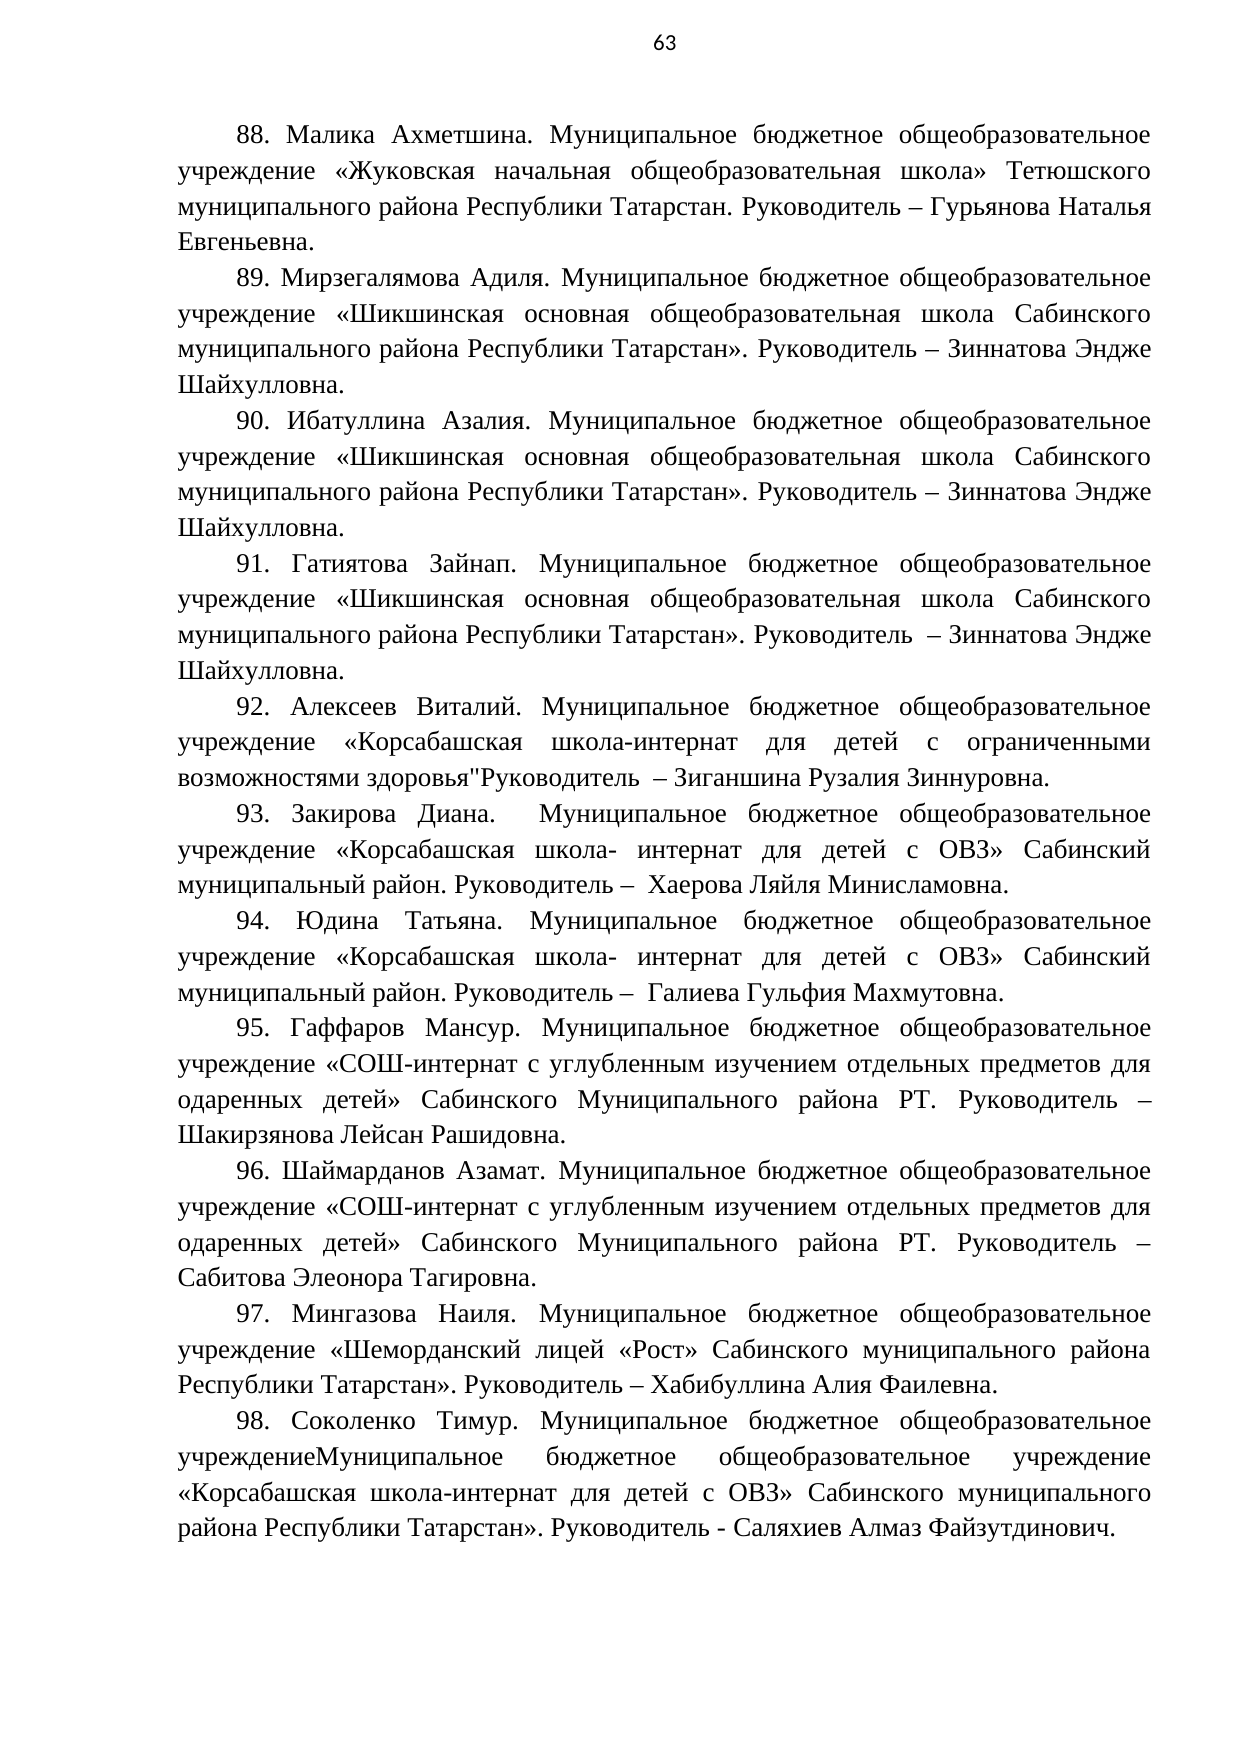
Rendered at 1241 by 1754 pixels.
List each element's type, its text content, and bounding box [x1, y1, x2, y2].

text 92. Алексеев Виталий. Муниципальное бюджетное общеобразовательное учреждение «Корсабашская школа-интернат для детей с ограниченными возможностями здоровья"Руководитель – Зиганшина Рузалия Зиннуровна. [177, 690, 1152, 792]
text 93. Закирова Диана. Муниципальное бюджетное общеобразовательное учреждение «Корсабашская школа- интернат для детей с ОВЗ» Сабинский муниципальный район. Руководитель – Хаерова Ляйля Минисламовна. [177, 797, 1152, 899]
text 91. Гатиятова Зайнап. Муниципальное бюджетное общеобразовательное учреждение «Шикшинская основная общеобразовательная школа Сабинского муниципального района Республики Татарстан». Руководитель – Зиннатова Эндже Шайхулловна. [177, 547, 1152, 685]
text 95. Гаффаров Мансур. Муниципальное бюджетное общеобразовательное учреждение «СОШ-интернат с углубленным изучением отдельных предметов для одаренных детей» Сабинского Муниципального района РТ. Руководитель – Шакирзянова Лейсан Рашидовна. [177, 1011, 1152, 1150]
text 97. Мингазова Наиля. Муниципальное бюджетное общеобразовательное учреждение «Шеморданский лицей «Рост» Сабинского муниципального района Республики Татарстан». Руководитель – Хабибуллина Алия Фаилевна. [177, 1297, 1152, 1400]
text 89. Мирзегалямова Адиля. Муниципальное бюджетное общеобразовательное учреждение «Шикшинская основная общеобразовательная школа Сабинского муниципального района Республики Татарстан». Руководитель – Зиннатова Эндже Шайхулловна. [177, 261, 1152, 399]
text 88. Малика Ахметшина. Муниципальное бюджетное общеобразовательное учреждение «Жуковская начальная общеобразовательная школа» Тетюшского муниципального района Республики Татарстан. Руководитель – Гурьянова Наталья Евгеньевна. [177, 118, 1152, 256]
text 90. Ибатуллина Азалия. Муниципальное бюджетное общеобразовательное учреждение «Шикшинская основная общеобразовательная школа Сабинского муниципального района Республики Татарстан». Руководитель – Зиннатова Эндже Шайхулловна. [177, 404, 1152, 542]
text 96. Шаймарданов Азамат. Муниципальное бюджетное общеобразовательное учреждение «СОШ-интернат с углубленным изучением отдельных предметов для одаренных детей» Сабинского Муниципального района РТ. Руководитель – Сабитова Элеонора Тагировна. [177, 1154, 1152, 1293]
text 98. Соколенко Тимур. Муниципальное бюджетное общеобразовательное учреждениеМуниципальное бюджетное общеобразовательное учреждение «Корсабашская школа-интернат для детей с ОВЗ» Сабинского муниципального района Республики Татарстан». Руководитель - Саляхиев Алмаз Файзутдинович. [177, 1404, 1152, 1543]
text 94. Юдина Татьяна. Муниципальное бюджетное общеобразовательное учреждение «Корсабашская школа- интернат для детей с ОВЗ» Сабинский муниципальный район. Руководитель – Галиева Гульфия Махмутовна. [177, 904, 1152, 1007]
